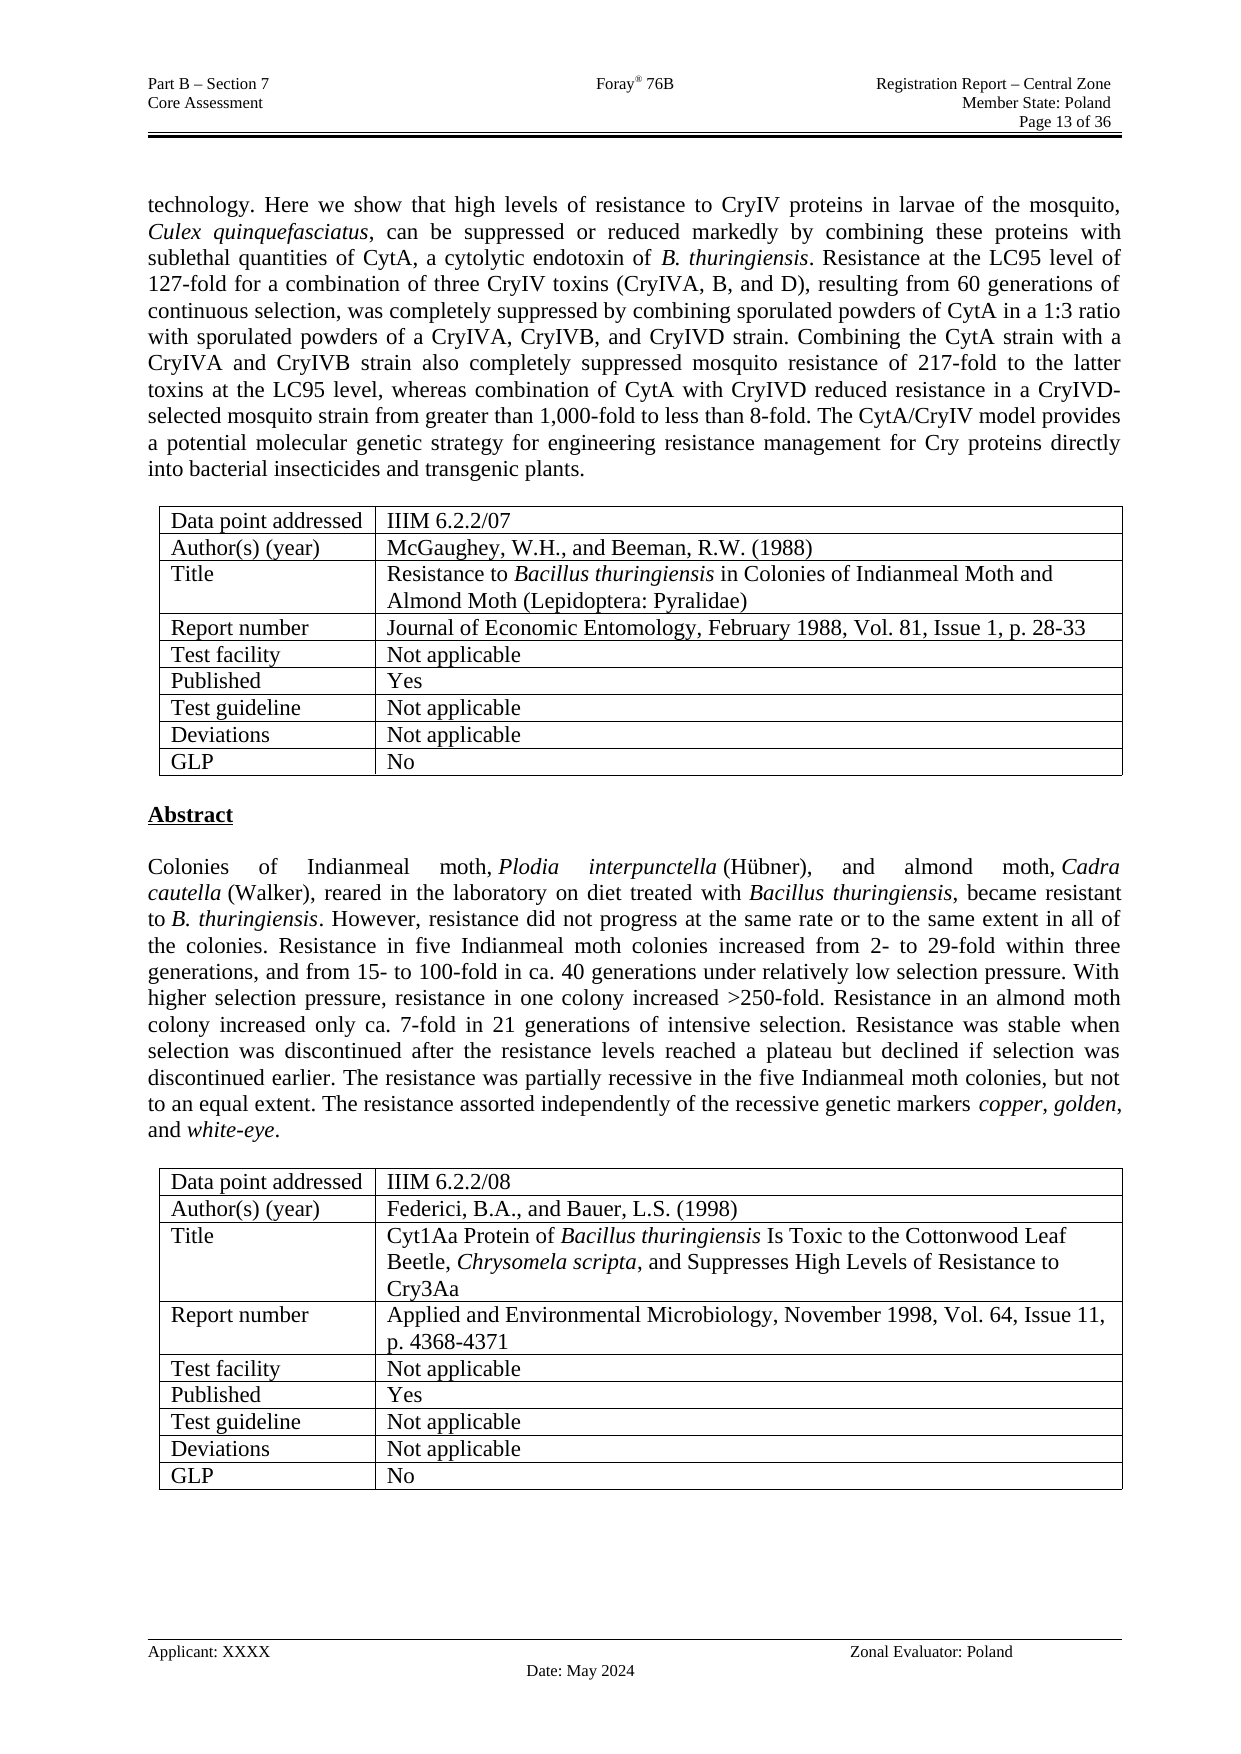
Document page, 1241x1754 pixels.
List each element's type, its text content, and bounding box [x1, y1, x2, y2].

table_header IIIM 6.2.2/08 [376, 1169, 1122, 1194]
table_header Data point addressed [160, 507, 375, 533]
table_cell Report number [160, 1302, 375, 1354]
table_cell Deviations [160, 722, 375, 748]
table_cell Test guideline [160, 695, 375, 721]
table_cell Not applicable [376, 1355, 1122, 1381]
table_cell GLP [160, 1463, 375, 1488]
table_header IIIM 6.2.2/07 [376, 507, 1122, 533]
table_cell Not applicable [376, 1436, 1122, 1462]
table_cell Yes [376, 1382, 1122, 1408]
table_cell Author(s) (year) [160, 534, 375, 560]
table_cell Author(s) (year) [160, 1196, 375, 1221]
table_cell Not applicable [376, 722, 1122, 748]
table_cell Title [160, 561, 375, 613]
text Abstract [148, 801, 1122, 828]
table_cell Deviations [160, 1436, 375, 1462]
table_cell Federici, B.A., and Bauer, L.S. (1998) [376, 1196, 1122, 1221]
table_cell Title [160, 1223, 375, 1301]
table_cell Applied and Environmental Microbiology, November 1998, Vol. 64, Issue 11, p. 4368-4371 [376, 1302, 1122, 1354]
table_cell Not applicable [376, 695, 1122, 721]
table_cell GLP [160, 749, 375, 774]
table_cell Test facility [160, 641, 375, 667]
table_cell McGaughey, W.H., and Beeman, R.W. (1988) [376, 534, 1122, 560]
table_cell Report number [160, 614, 375, 640]
table_cell No [376, 749, 1122, 774]
table_cell No [376, 1463, 1122, 1488]
text Colonies of Indianmeal moth, Plodia interpunctella (Hübner), and almond moth, Cadra cautella (Walker), reared in the laboratory on diet treated with Bacillus thuringiensis, became resistant to B. thuringiensis. However, resistance did not progress at the same rate or to the same extent in all of the colonies. Resistance in five Indianmeal moth colonies increased from 2- to 29-fold within three generations, and from 15- to 100-fold in ca. 40 generations under relatively low selection pressure. With higher selection pressure, resistance in one colony increased >250-fold. Resistance in an almond moth colony increased only ca. 7-fold in 21 generations of intensive selection. Resistance was stable when selection was discontinued after the resistance levels reached a plateau but declined if selection was discontinued earlier. The resistance was partially recessive in the five Indianmeal moth colonies, but not to an equal extent. The resistance assorted independently of the recessive genetic markers copper, golden, and white-eye. [148, 853, 1122, 1143]
table_cell Resistance to Bacillus thuringiensis in Colonies of Indianmeal Moth and Almond Moth (Lepidoptera: Pyralidae) [376, 561, 1122, 613]
table_cell Test guideline [160, 1409, 375, 1435]
table_cell Test facility [160, 1355, 375, 1381]
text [148, 191, 1122, 481]
table_header Data point addressed [160, 1169, 375, 1194]
table_cell Cyt1Aa Protein of Bacillus thuringiensis Is Toxic to the Cottonwood Leaf Beetle, Chrysomela scripta, and Suppresses High Levels of Resistance to Cry3Aa [376, 1223, 1122, 1301]
table_cell Not applicable [376, 1409, 1122, 1435]
table_cell Journal of Economic Entomology, February 1988, Vol. 81, Issue 1, p. 28-33 [376, 614, 1122, 640]
table_cell Published [160, 668, 375, 694]
table_cell Yes [376, 668, 1122, 694]
table_cell Not applicable [376, 641, 1122, 667]
table_cell Published [160, 1382, 375, 1408]
